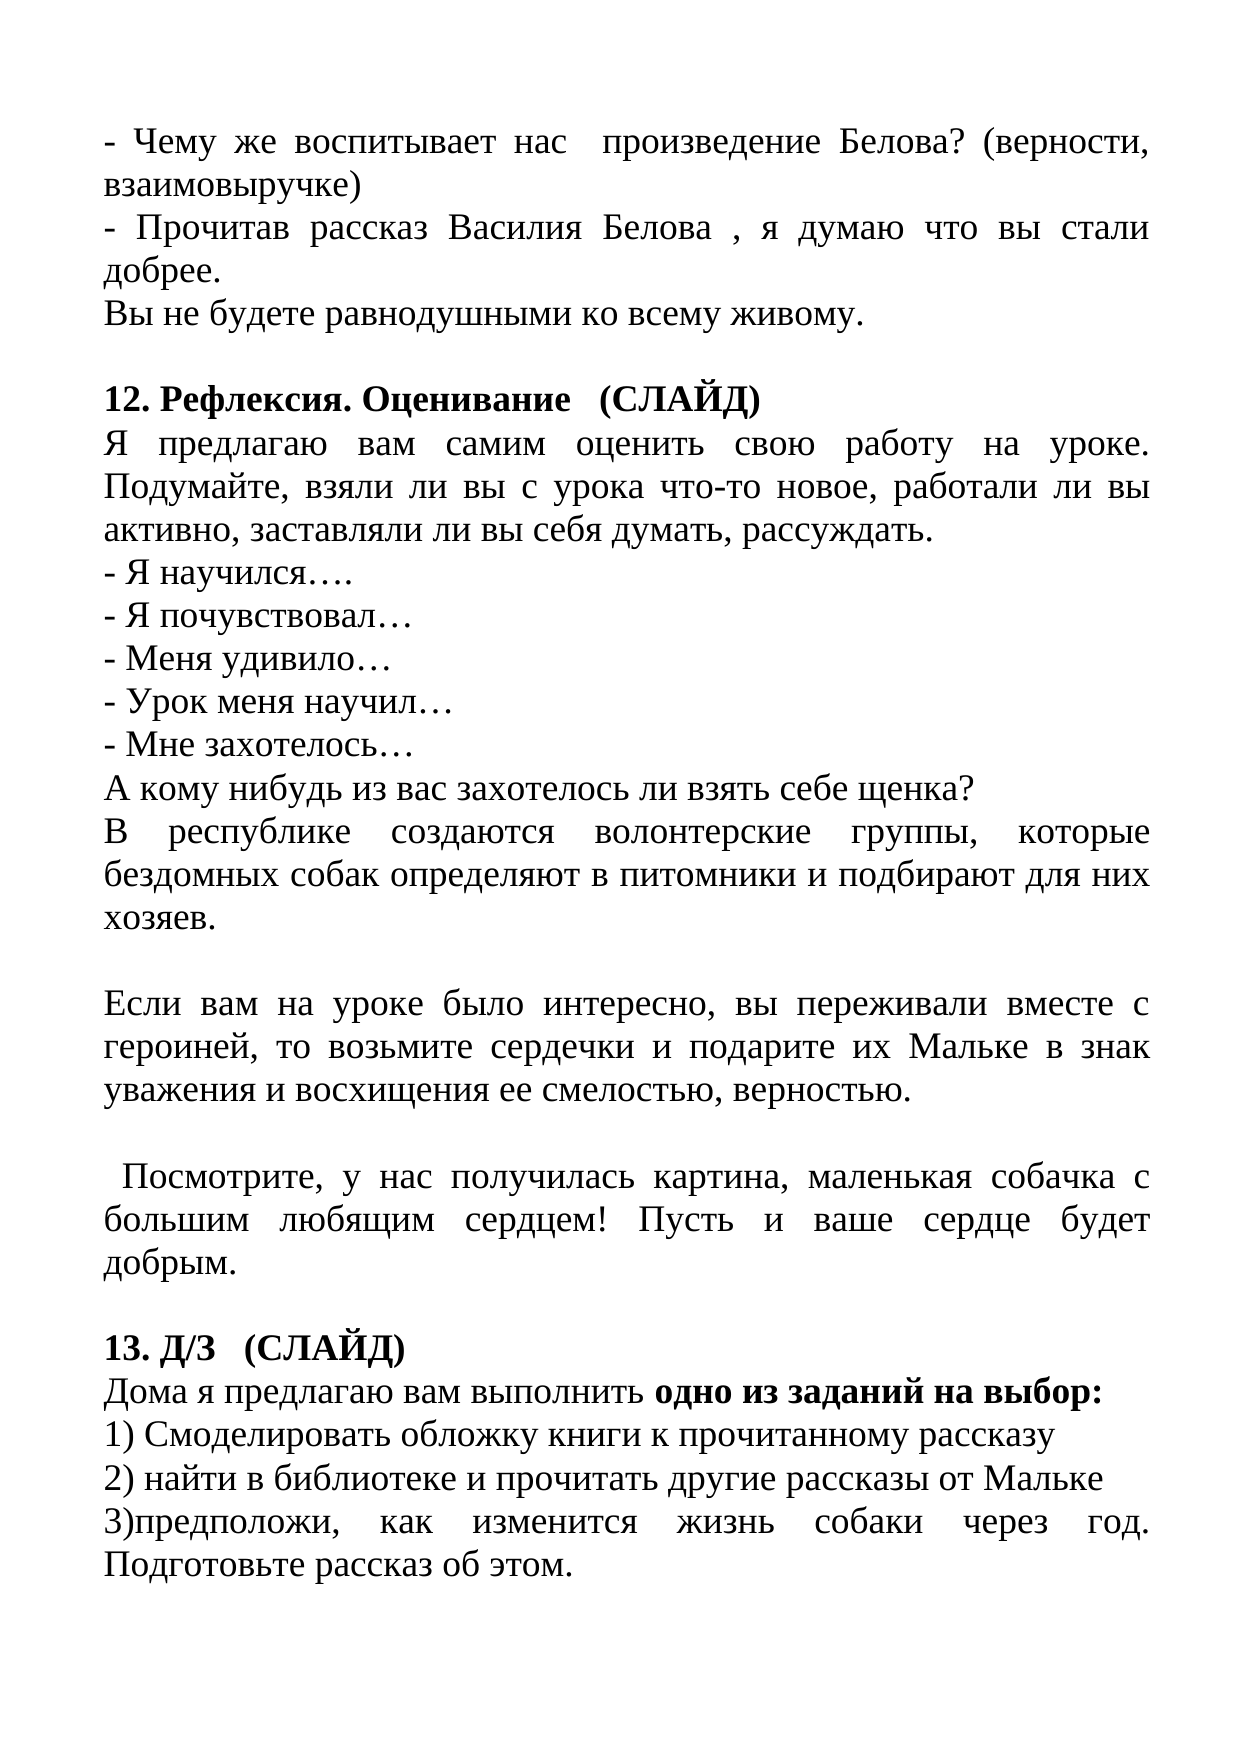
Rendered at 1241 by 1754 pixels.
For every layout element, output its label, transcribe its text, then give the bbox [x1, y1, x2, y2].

text - Меня удивило… [103, 636, 1152, 679]
text В республике создаются волонтерские группы, которые бездомных собак определяют в питомники и подбирают для них хозяев. [103, 808, 1152, 937]
text - Урок меня научил… [103, 679, 1152, 722]
text 13. Д/З (СЛАЙД) [103, 1326, 1152, 1369]
text 3)предположи, как изменится жизнь собаки через год. Подготовьте рассказ об этом. [103, 1498, 1152, 1584]
text - Чему же воспитывает нас произведение Белова? (верности, взаимовыручке) [103, 118, 1152, 204]
text Если вам на уроке было интересно, вы переживали вместе с героиней, то возьмите сердечки и подарите их Мальке в знак уважения и восхищения ее смелостью, верностью. [103, 981, 1152, 1110]
text 2) найти в библиотеке и прочитать другие рассказы от Мальке [103, 1455, 1152, 1498]
text 1) Смоделировать обложку книги к прочитанному рассказу [103, 1412, 1152, 1455]
text Вы не будете равнодушными ко всему живому. [103, 291, 1152, 334]
text - Мне захотелось… [103, 722, 1152, 765]
text А кому нибудь из вас захотелось ли взять себе щенка? [103, 765, 1152, 808]
text - Прочитав рассказ Василия Белова , я думаю что вы стали добрее. [103, 204, 1152, 291]
text - Я почувствовал… [103, 592, 1152, 636]
text - Я научился…. [103, 549, 1152, 592]
text Посмотрите, у нас получилась картина, маленькая собачка с большим любящим сердцем! Пусть и ваше сердце будет добрым. [103, 1153, 1152, 1282]
text 12. Рефлексия. Оценивание (СЛАЙД) [103, 377, 1152, 420]
text Я предлагаю вам самим оценить свою работу на уроке. Подумайте, взяли ли вы с урока что-то новое, работали ли вы активно, заставляли ли вы себя думать, рассуждать. [103, 420, 1152, 549]
text Дома я предлагаю вам выполнить одно из заданий на выбор: [103, 1369, 1152, 1412]
